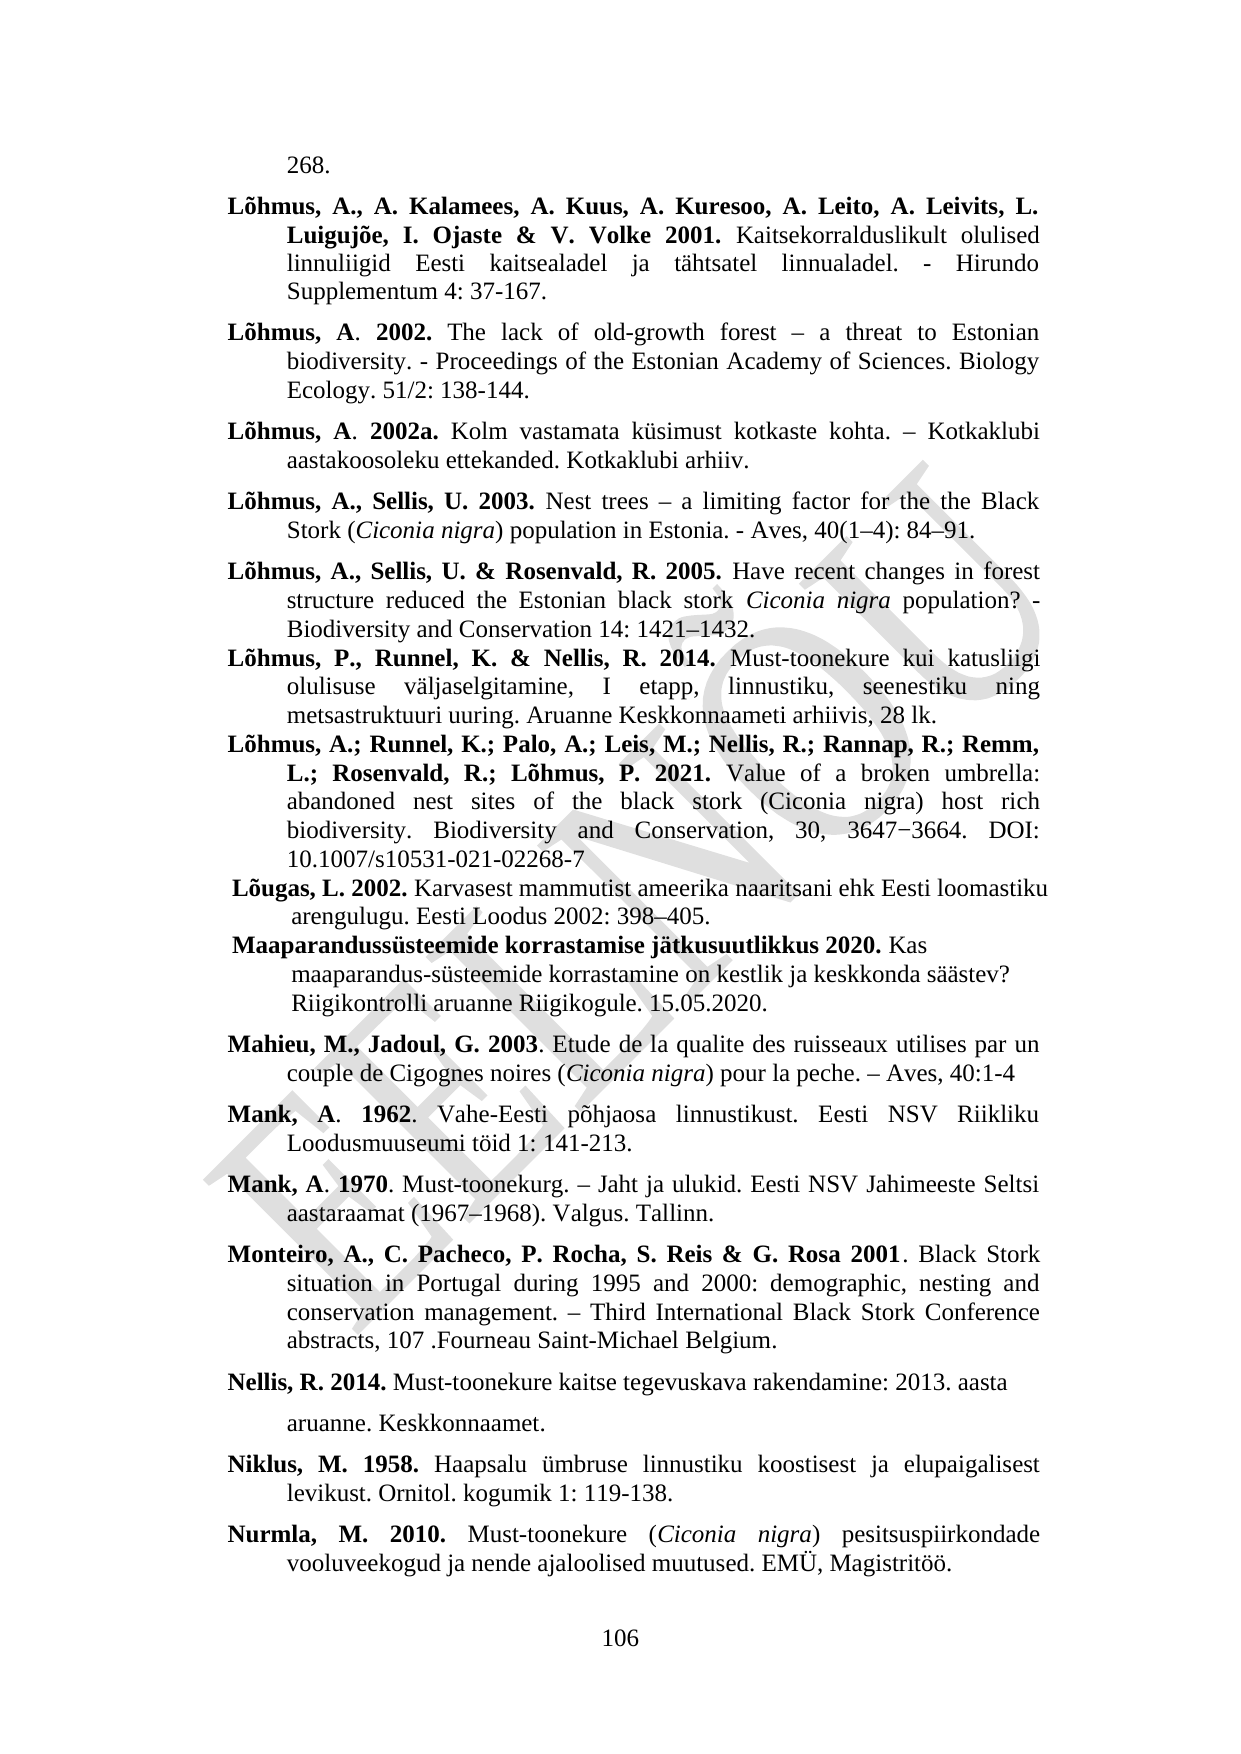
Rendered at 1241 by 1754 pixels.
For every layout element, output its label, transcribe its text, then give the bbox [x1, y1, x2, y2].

text Nurmla, M. 2010. Must-toonekure (Ciconia nigra) pesitsuspiirkondade vooluveekogud ja nende ajaloolised muutused. EMÜ, Magistritöö. [227, 1519, 1040, 1577]
text Lõhmus, A.; Runnel, K.; Palo, A.; Leis, M.; Nellis, R.; Rannap, R.; Remm, L.; Rosenvald, R.; Lõhmus, P. 2021. Value of a broken umbrella: abandoned nest sites of the black stork (Ciconia nigra) host rich biodiversity. Biodiversity and Conservation, 30, 3647−3664. DOI: 10.1007/s10531-021-02268-7 [227, 729, 1041, 873]
text aruanne. Keskkonnaamet. [252, 1408, 1053, 1437]
text Monteiro, A., C. Pacheco, P. Rocha, S. Reis & G. Rosa 2001. Black Stork situation in Portugal during 1995 and 2000: demographic, nesting and conservation management. – Third International Black Stork Conference abstracts, 107 .Fourneau Saint-Michael Belgium. [227, 1239, 1041, 1354]
text Lõhmus, A., A. Kalamees, A. Kuus, A. Kuresoo, A. Leito, A. Leivits, L. Luigujõe, I. Ojaste & V. Volke 2001. Kaitsekorralduslikult olulised linnuliigid Eesti kaitsealadel ja tähtsatel linnualadel. - Hirundo Supplementum 4: 37-167. [227, 192, 1040, 305]
text Mank, A. 1962. Vahe-Eesti põhjaosa linnustikust. Eesti NSV Riikliku Loodusmuuseumi töid 1: 141-213. [227, 1099, 1040, 1157]
text Lõhmus, A. 2002a. Kolm vastamata küsimust kotkaste kohta. – Kotkaklubi aastakoosoleku ettekanded. Kotkaklubi arhiiv. [227, 416, 1040, 474]
text Lõhmus, A. 2002. The lack of old-growth forest – a threat to Estonian biodiversity. - Proceedings of the Estonian Academy of Sciences. Biology Ecology. 51/2: 138-144. [227, 317, 1041, 404]
text Mahieu, M., Jadoul, G. 2003. Etude de la qualite des ruisseaux utilises par un couple de Cigognes noires (Ciconia nigra) pour la peche. – Aves, 40:1-4 [227, 1029, 1040, 1086]
text Maaparandussüsteemide korrastamise jätkusuutlikkus 2020. Kas maaparandus-süsteemide korrastamine on kestlik ja keskkonda säästev? Riigikontrolli aruanne Riigikogule. 15.05.2020. [232, 930, 1053, 1016]
text Lõhmus, A., Sellis, U. & Rosenvald, R. 2005. Have recent changes in forest structure reduced the Estonian black stork Ciconia nigra population? - Biodiversity and Conservation 14: 1421–1432. [227, 556, 1041, 643]
text Mank, A. 1970. Must-toonekurg. – Jaht ja ulukid. Eesti NSV Jahimeeste Seltsi aastaraamat (1967–1968). Valgus. Tallinn. [227, 1169, 1040, 1227]
text Lõugas, L. 2002. Karvasest mammutist ameerika naaritsani ehk Eesti loomastiku arengulugu. Eesti Loodus 2002: 398–405. [232, 873, 1053, 930]
text Niklus, M. 1958. Haapsalu ümbruse linnustiku koostisest ja elupaigalisest levikust. Ornitol. kogumik 1: 119-138. [227, 1449, 1040, 1507]
text Lõhmus, P., Runnel, K. & Nellis, R. 2014. Must-toonekure kui katusliigi olulisuse väljaselgitamine, I etapp, linnustiku, seenestiku ning metsastruktuuri uuring. Aruanne Keskkonnaameti arhiivis, 28 lk. [227, 643, 1041, 729]
text Nellis, R. 2014. Must-toonekure kaitse tegevuskava rakendamine: 2013. aasta [227, 1367, 1053, 1395]
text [227, 150, 1040, 179]
text Lõhmus, A., Sellis, U. 2003. Nest trees – a limiting factor for the the Black Stork (Ciconia nigra) population in Estonia. - Aves, 40(1–4): 84–91. [227, 486, 1041, 544]
